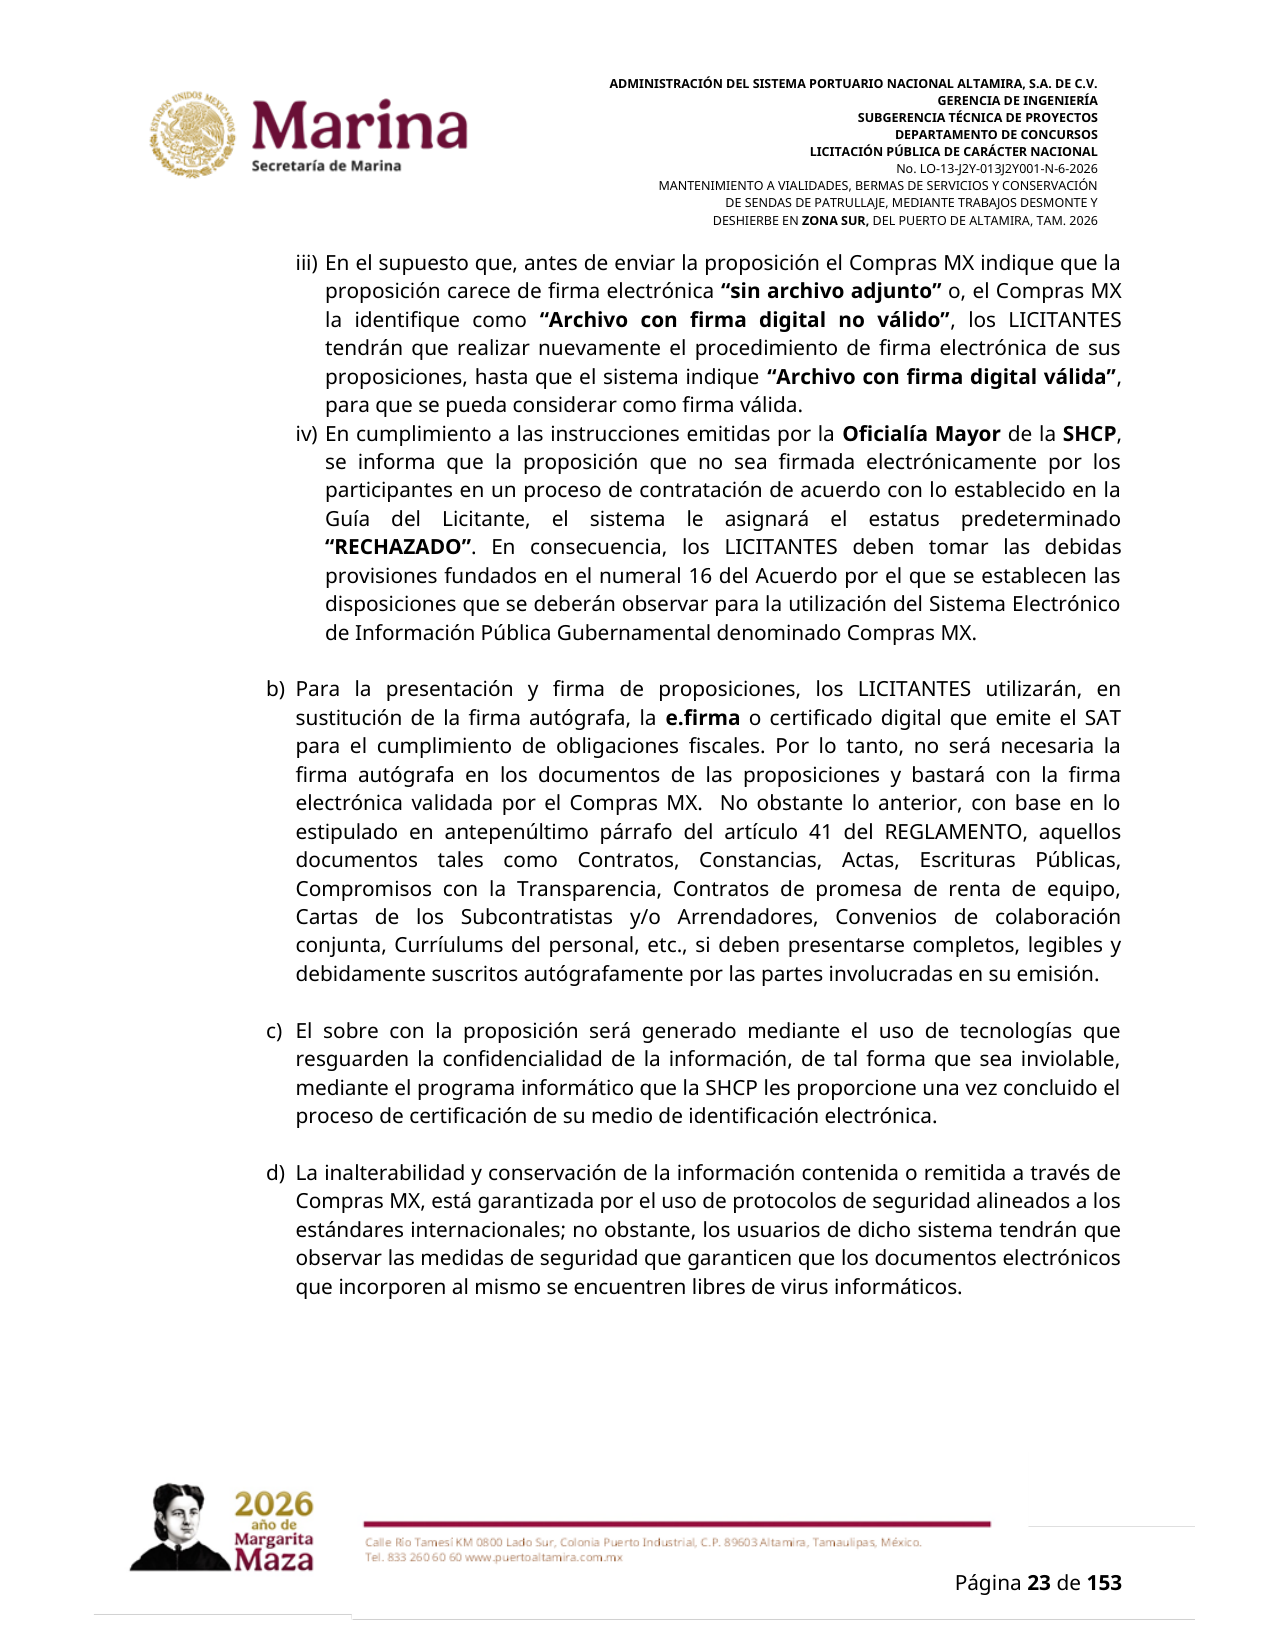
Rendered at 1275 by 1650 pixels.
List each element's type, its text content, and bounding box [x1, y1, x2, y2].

list El sobre con la proposición será generado mediante el uso de tecnologías que resguarden la confidencialidad de la información, de tal forma que sea inviolable, mediante el programa informático que la SHCP les proporcione una vez concluido el proceso de certificación de su medio de identificación electrónica. [266, 1016, 1122, 1129]
picture [93, 1452, 1195, 1621]
list En cumplimiento a las instrucciones emitidas por la Oficialía Mayor de la SHCP, se informa que la proposición que no sea firmada electrónicamente por los participantes en un proceso de contratación de acuerdo con lo establecido en la Guía del Licitante, el sistema le asignará el estatus predeterminado “RECHAZADO”. En consecuencia, los LICITANTES deben tomar las debidas provisiones fundados en el numeral 16 del Acuerdo por el que se establecen las disposiciones que se deberán observar para la utilización del Sistema Electrónico de Información Pública Gubernamental denominado Compras MX. [295, 419, 1122, 646]
list En el supuesto que, antes de enviar la proposición el Compras MX indique que la proposición carece de firma electrónica “sin archivo adjunto” o, el Compras MX la identifique como “Archivo con firma digital no válido”, los LICITANTES tendrán que realizar nuevamente el procedimiento de firma electrónica de sus proposiciones, hasta que el sistema indique “Archivo con firma digital válida”, para que se pueda considerar como firma válida. [295, 248, 1122, 419]
list La inalterabilidad y conservación de la información contenida o remitida a través de Compras MX, está garantizada por el uso de protocolos de seguridad alineados a los estándares internacionales; no obstante, los usuarios de dicho sistema tendrán que observar las medidas de seguridad que garanticen que los documentos electrónicos que incorporen al mismo se encuentren libres de virus informáticos. [266, 1158, 1122, 1300]
picture [102, 56, 515, 208]
list Para la presentación y firma de proposiciones, los LICITANTES utilizarán, en sustitución de la firma autógrafa, la e.firma o certificado digital que emite el SAT para el cumplimiento de obligaciones fiscales. Por lo tanto, no será necesaria la firma autógrafa en los documentos de las proposiciones y bastará con la firma electrónica validada por el Compras MX. No obstante lo anterior, con base en lo estipulado en antepenúltimo párrafo del artículo 41 del REGLAMENTO, aquellos documentos tales como Contratos, Constancias, Actas, Escrituras Públicas, Compromisos con la Transparencia, Contratos de promesa de renta de equipo, Cartas de los Subcontratistas y/o Arrendadores, Convenios de colaboración conjunta, Curríulums del personal, etc., si deben presentarse completos, legibles y debidamente suscritos autógrafamente por las partes involucradas en su emisión. [266, 674, 1122, 987]
